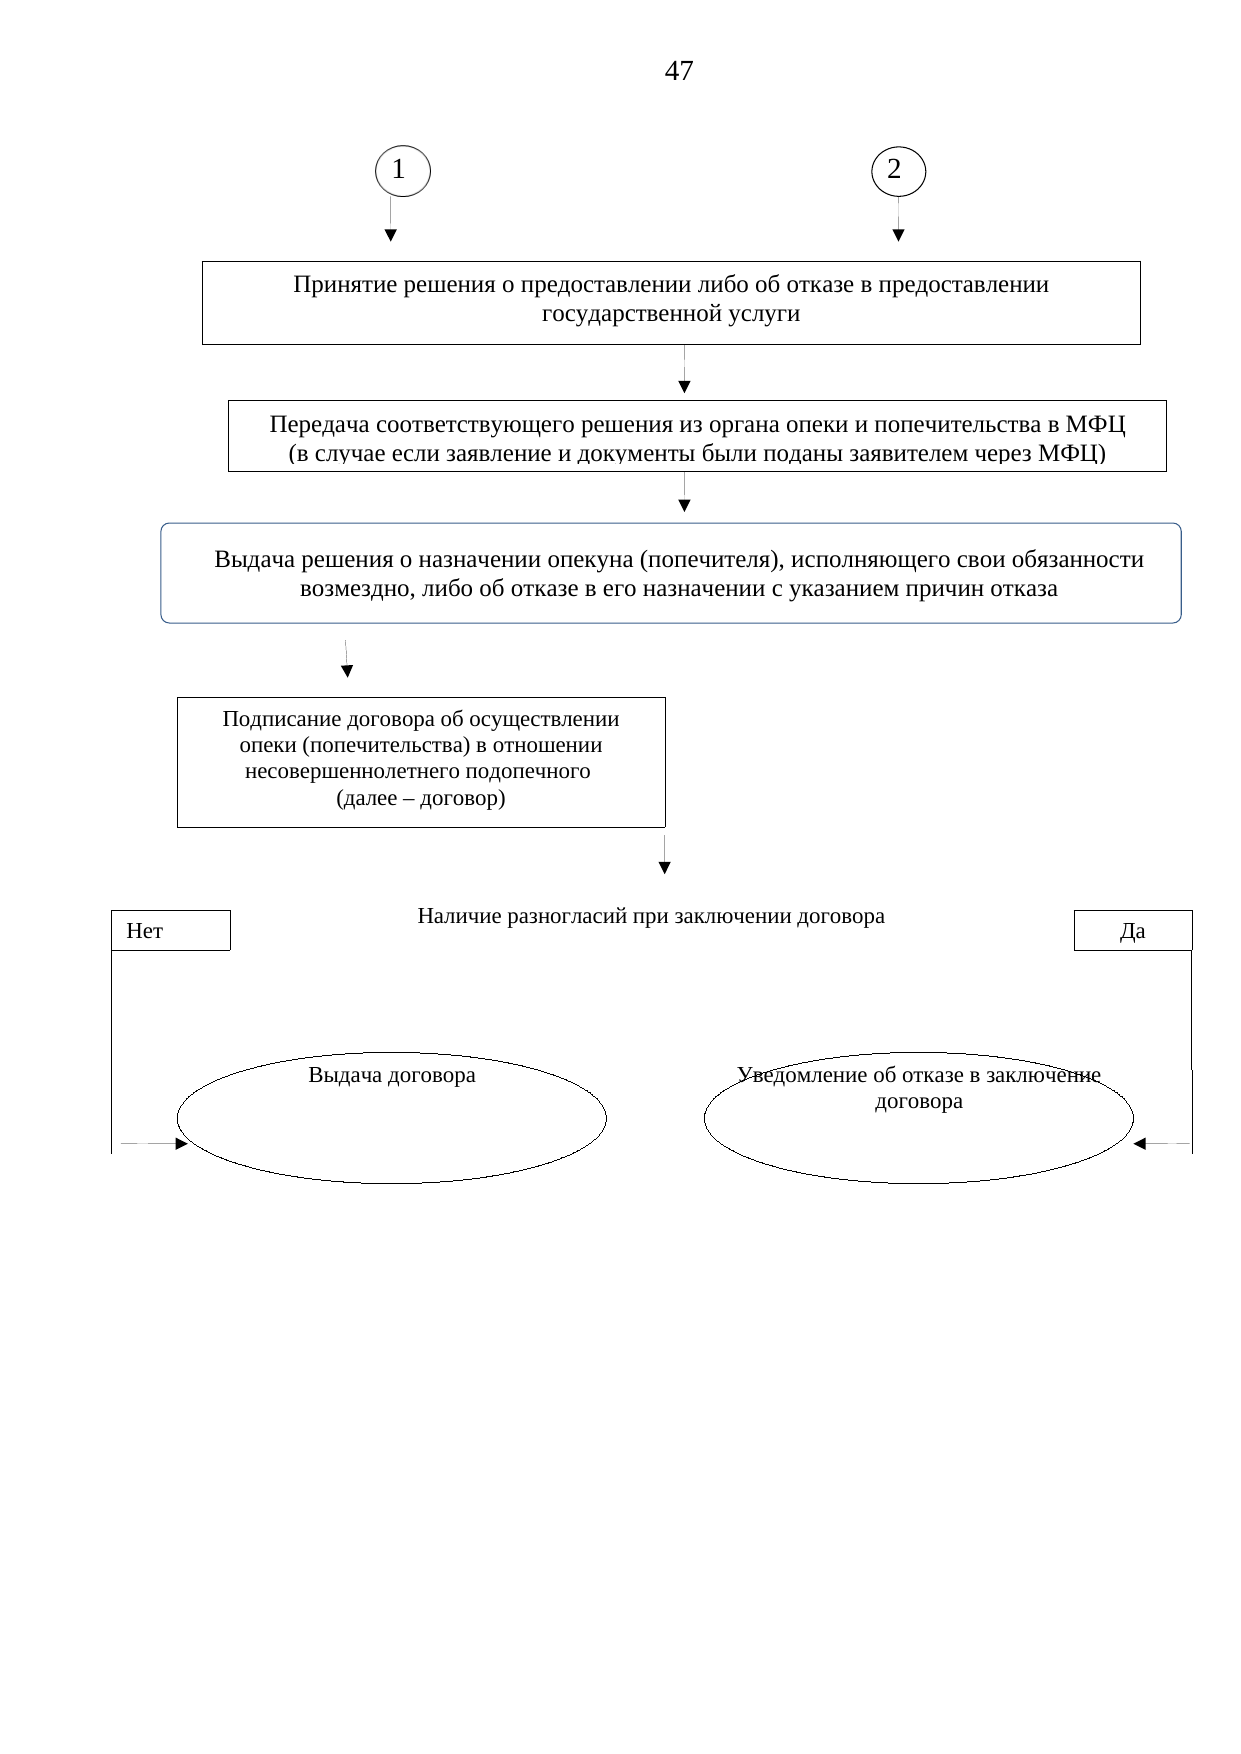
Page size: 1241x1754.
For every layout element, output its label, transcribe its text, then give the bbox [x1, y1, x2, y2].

picture [375, 185, 431, 197]
text 1 2 [177, 152, 1181, 185]
text Выдача решения о назначении опекуна (попечителя), исполняющего свои обязанности возмездно, либо об отказе в его назначении с указанием причин отказа [177, 544, 1181, 602]
picture [375, 145, 431, 152]
